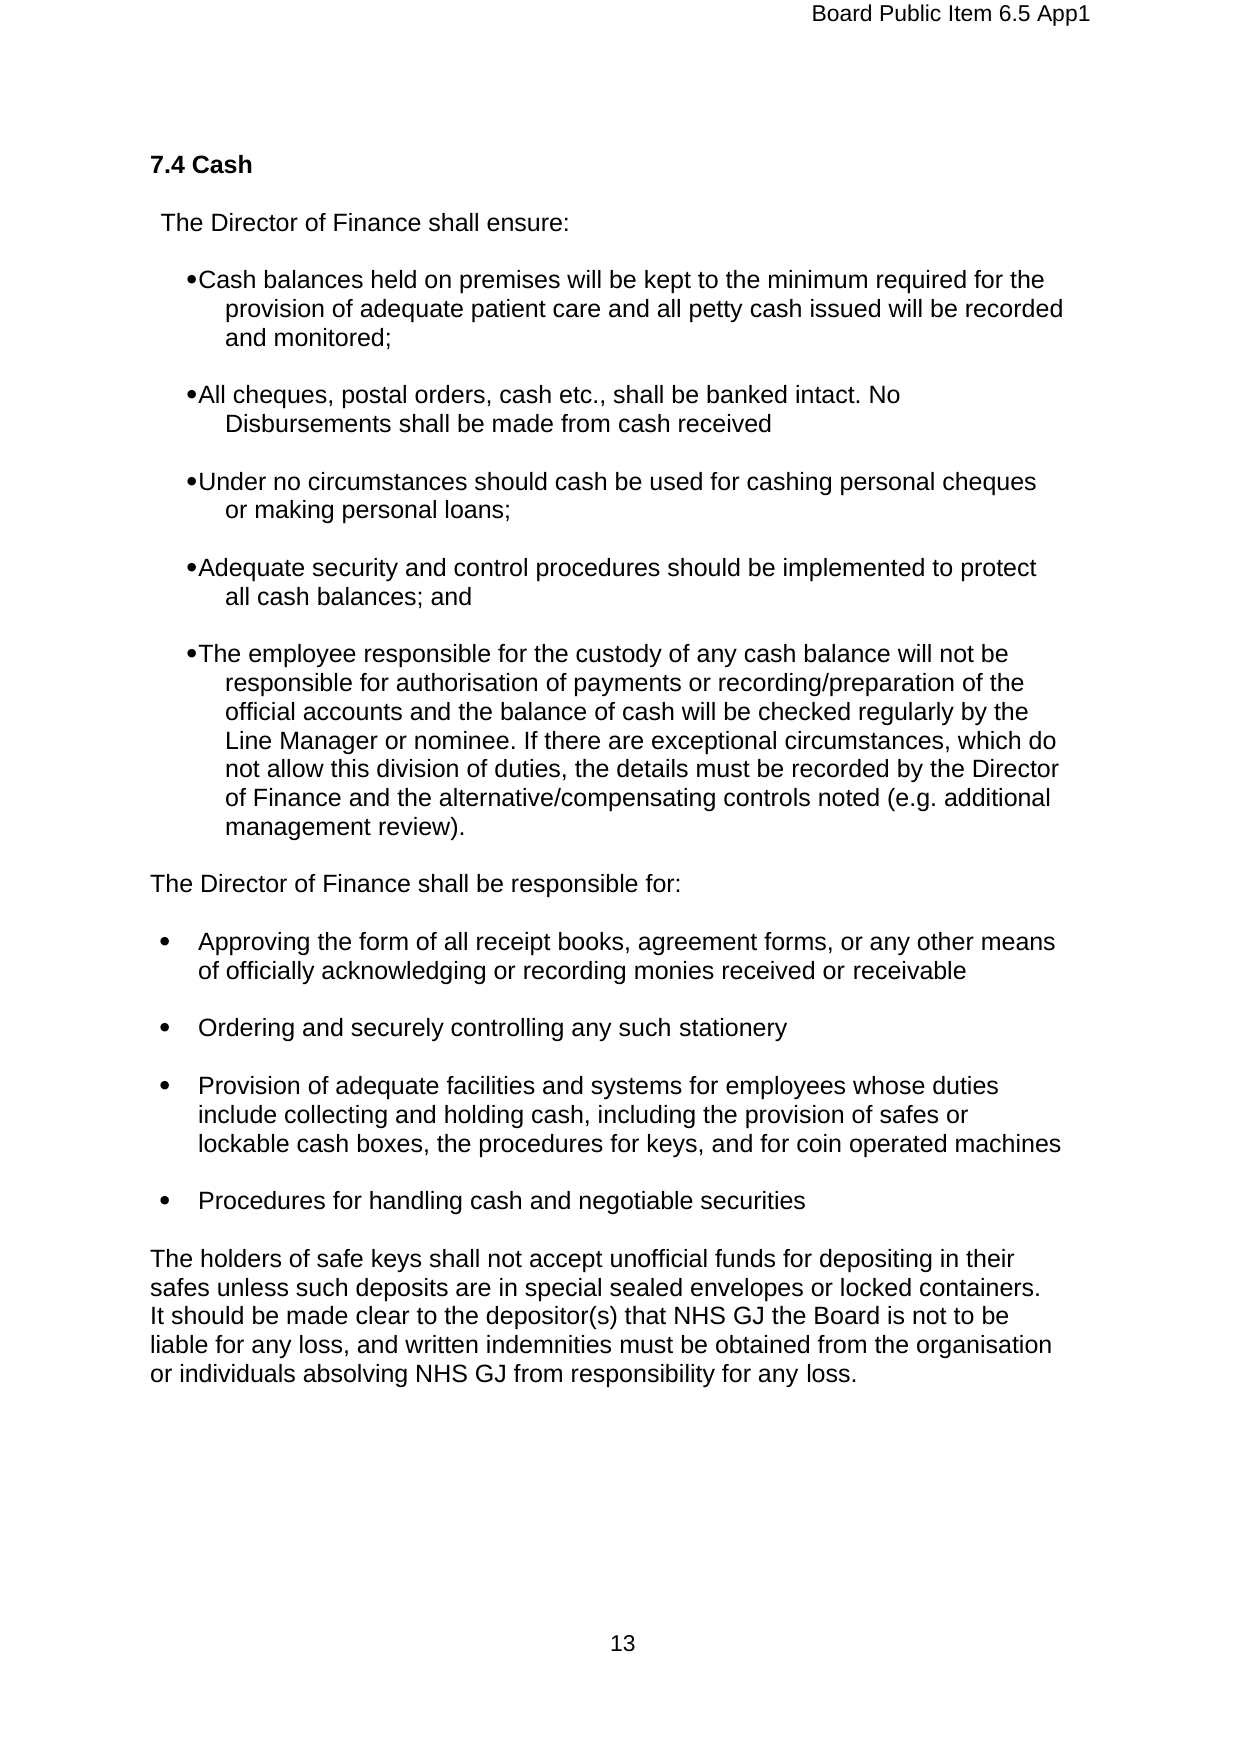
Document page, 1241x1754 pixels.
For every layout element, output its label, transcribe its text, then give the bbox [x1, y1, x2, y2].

list Under no circumstances should cash be used for cashing personal cheques or making personal loans; [187, 467, 1066, 524]
list Cash balances held on premises will be kept to the minimum required for the provision of adequate patient care and all petty cash issued will be recorded and monitored; [187, 265, 1066, 351]
text 7.4 Cash [150, 150, 1090, 179]
list Adequate security and control procedures should be implemented to protect all cash balances; and [187, 553, 1067, 611]
list Approving the form of all receipt books, agreement forms, or any other means of officially acknowledging or recording monies received or receivable [160, 927, 1067, 984]
list The employee responsible for the custody of any cash balance will not be responsible for authorisation of payments or recording/preparation of the official accounts and the balance of cash will be checked regularly by the Line Manager or nominee. If there are exceptional circumstances, which do not allow this division of duties, the details must be recorded by the Director of Finance and the alternative/compensating controls noted (e.g. additional management review). [187, 639, 1067, 841]
list Ordering and securely controlling any such stationery [160, 1013, 1090, 1042]
text The Director of Finance shall be responsible for: [150, 869, 1090, 898]
list Procedures for handling cash and negotiable securities [160, 1186, 1067, 1215]
text The Director of Finance shall ensure: [160, 207, 1090, 236]
text The holders of safe keys shall not accept unofficial funds for depositing in their safes unless such deposits are in special sealed envelopes or locked containers. It should be made clear to the depositor(s) that NHS GJ the Board is not to be liable for any loss, and written indemnities must be obtained from the organisation or individuals absolving NHS GJ from responsibility for any loss. [150, 1244, 1061, 1387]
list All cheques, postal orders, cash etc., shall be banked intact. No Disbursements shall be made from cash received [187, 380, 1067, 438]
list Provision of adequate facilities and systems for employees whose duties include collecting and holding cash, including the provision of safes or lockable cash boxes, the procedures for keys, and for coin operated machines [160, 1071, 1067, 1157]
